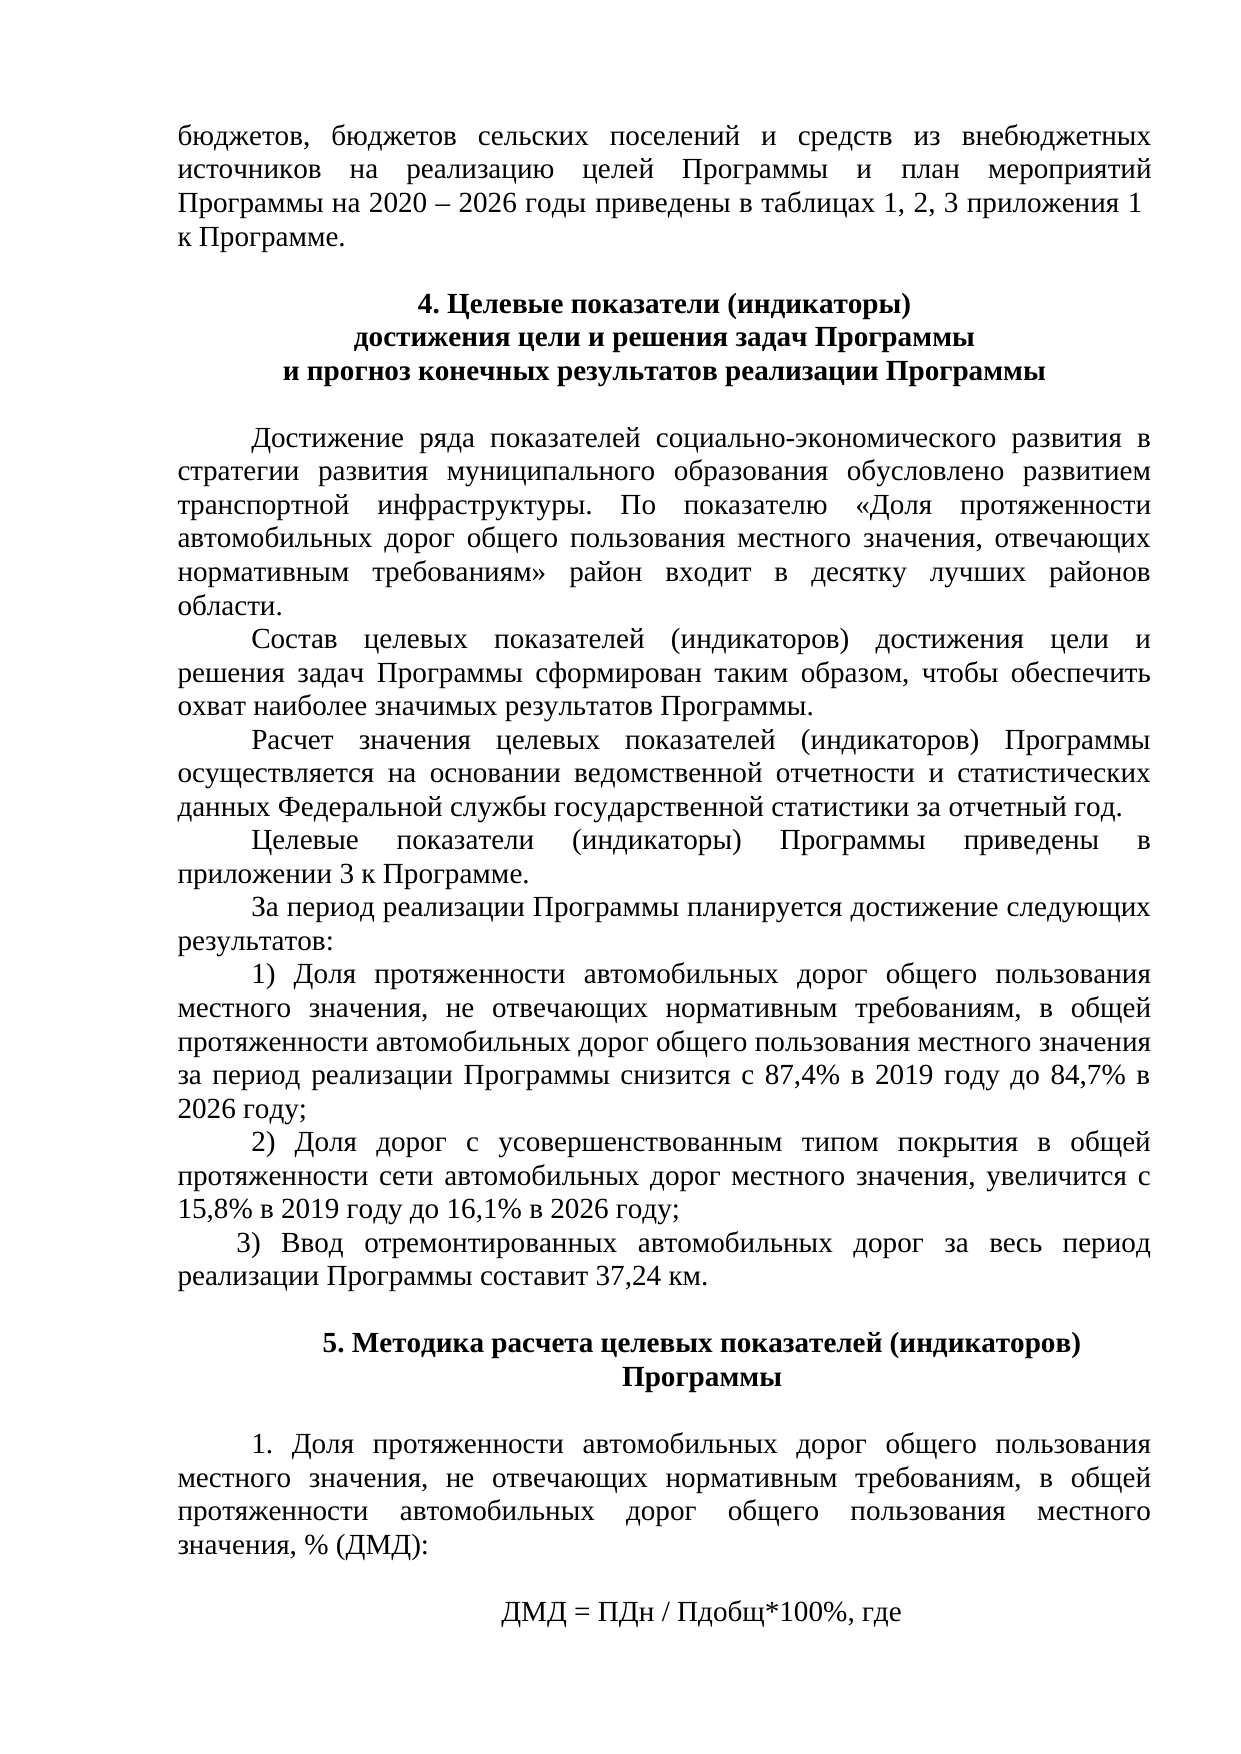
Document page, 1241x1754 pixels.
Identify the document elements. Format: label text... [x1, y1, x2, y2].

text 3) Ввод отремонтированных автомобильных дорог за весь период реализации Программы составит 37,24 км. [177, 1225, 1152, 1292]
text Достижение ряда показателей социально-экономического развития в стратегии развития муниципального образования обусловлено развитием транспортной инфраструктуры. По показателю «Доля протяженности автомобильных дорог общего пользования местного значения, отвечающих нормативным требованиям» район входит в десятку лучших районов области. [177, 420, 1152, 621]
text ДМД = ПДн / Пдобщ*100%, где [177, 1594, 1152, 1627]
text За период реализации Программы планируется достижение следующих результатов: [177, 889, 1152, 957]
text 2) Доля дорог с усовершенствованным типом покрытия в общей протяженности сети автомобильных дорог местного значения, увеличится с 15,8% в 2019 году до 16,1% в 2026 году; [177, 1124, 1152, 1225]
list 5. Методика расчета целевых показателей (индикаторов) Программы [252, 1326, 1152, 1393]
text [177, 118, 1152, 252]
text 1. Доля протяженности автомобильных дорог общего пользования местного значения, не отвечающих нормативным требованиям, в общей протяженности автомобильных дорог общего пользования местного значения, % (ДМД): [177, 1426, 1152, 1560]
text и прогноз конечных результатов реализации Программы [177, 353, 1152, 386]
text Состав целевых показателей (индикаторов) достижения цели и решения задач Программы сформирован таким образом, чтобы обеспечить охват наиболее значимых результатов Программы. [177, 621, 1152, 722]
text достижения цели и решения задач Программы [177, 319, 1152, 353]
text 1) Доля протяженности автомобильных дорог общего пользования местного значения, не отвечающих нормативным требованиям, в общей протяженности автомобильных дорог общего пользования местного значения за период реализации Программы снизится с 87,4% в 2019 году до 84,7% в 2026 году; [177, 957, 1152, 1124]
text Целевые показатели (индикаторы) Программы приведены в приложении 3 к Программе. [177, 822, 1152, 889]
text 4. Целевые показатели (индикаторы) [177, 286, 1152, 319]
text Расчет значения целевых показателей (индикаторов) Программы осуществляется на основании ведомственной отчетности и статистических данных Федеральной службы государственной статистики за отчетный год. [177, 722, 1152, 822]
